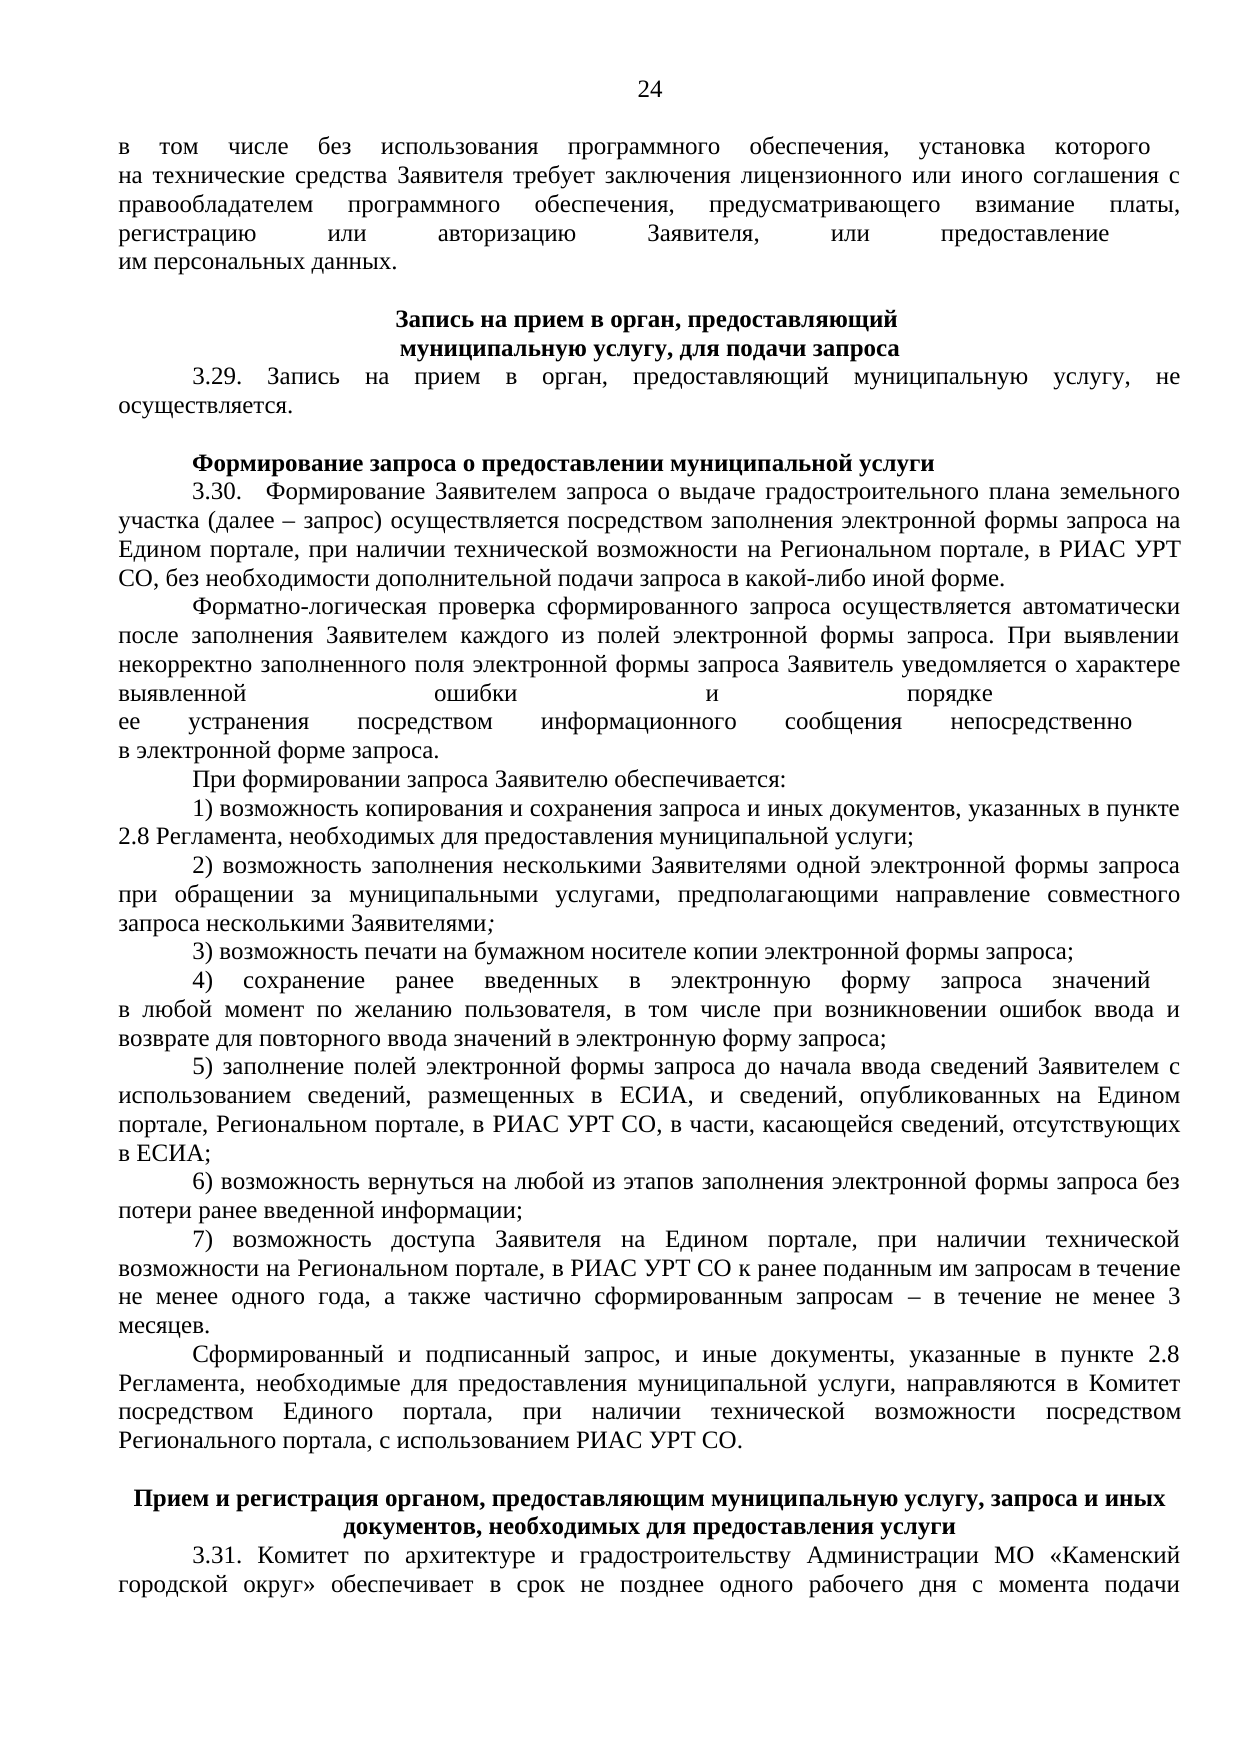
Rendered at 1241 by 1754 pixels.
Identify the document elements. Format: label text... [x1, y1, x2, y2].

text Прием и регистрация органом, предоставляющим муниципальную услугу, запроса и иных документов, необходимых для предоставления услуги [118, 1483, 1181, 1540]
text 3.30. Формирование Заявителем запроса о выдаче градостроительного плана земельного участка (далее – запрос) осуществляется посредством заполнения электронной формы запроса на Едином портале, при наличии технической возможности на Региональном портале, в РИАС УРТ СО, без необходимости дополнительной подачи запроса в какой-либо иной форме. [118, 476, 1181, 591]
text Формирование запроса о предоставлении муниципальной услуги [118, 448, 1181, 476]
text При формировании запроса Заявителю обеспечивается: [118, 764, 1181, 793]
text Форматно-логическая проверка сформированного запроса осуществляется автоматически после заполнения Заявителем каждого из полей электронной формы запроса. При выявлении некорректно заполненного поля электронной формы запроса Заявитель уведомляется о характере выявленной ошибки и порядке ее устранения посредством информационного сообщения непосредственно в электронной форме запроса. [118, 591, 1181, 764]
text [118, 131, 1181, 275]
text 7) возможность доступа Заявителя на Едином портале, при наличии технической возможности на Региональном портале, в РИАС УРТ СО к ранее поданным им запросам в течение не менее одного года, а также частично сформированным запросам – в течение не менее 3 месяцев. [118, 1224, 1181, 1339]
text 1) возможность копирования и сохранения запроса и иных документов, указанных в пункте 2.8 Регламента, необходимых для предоставления муниципальной услуги; [118, 793, 1181, 850]
text 2) возможность заполнения несколькими Заявителями одной электронной формы запроса при обращении за муниципальными услугами, предполагающими направление совместного запроса несколькими Заявителями; [118, 850, 1181, 936]
text 6) возможность вернуться на любой из этапов заполнения электронной формы запроса без потери ранее введенной информации; [118, 1166, 1181, 1224]
text 5) заполнение полей электронной формы запроса до начала ввода сведений Заявителем с использованием сведений, размещенных в ЕСИА, и сведений, опубликованных на Едином портале, Региональном портале, в РИАС УРТ СО, в части, касающейся сведений, отсутствующих в ЕСИА; [118, 1051, 1181, 1166]
text 3.29. Запись на прием в орган, предоставляющий муниципальную услугу, не осуществляется. [118, 361, 1181, 419]
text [118, 1540, 1181, 1598]
text Сформированный и подписанный запрос, и иные документы, указанные в пункте 2.8 Регламента, необходимые для предоставления муниципальной услуги, направляются в Комитет посредством Единого портала, при наличии технической возможности посредством Регионального портала, с использованием РИАС УРТ СО. [118, 1339, 1181, 1454]
text 3) возможность печати на бумажном носителе копии электронной формы запроса; [118, 936, 1181, 965]
text 4) сохранение ранее введенных в электронную форму запроса значений в любой момент по желанию пользователя, в том числе при возникновении ошибок ввода и возврате для повторного ввода значений в электронную форму запроса; [118, 965, 1181, 1051]
text Запись на прием в орган, предоставляющий муниципальную услугу, для подачи запроса [118, 304, 1181, 361]
